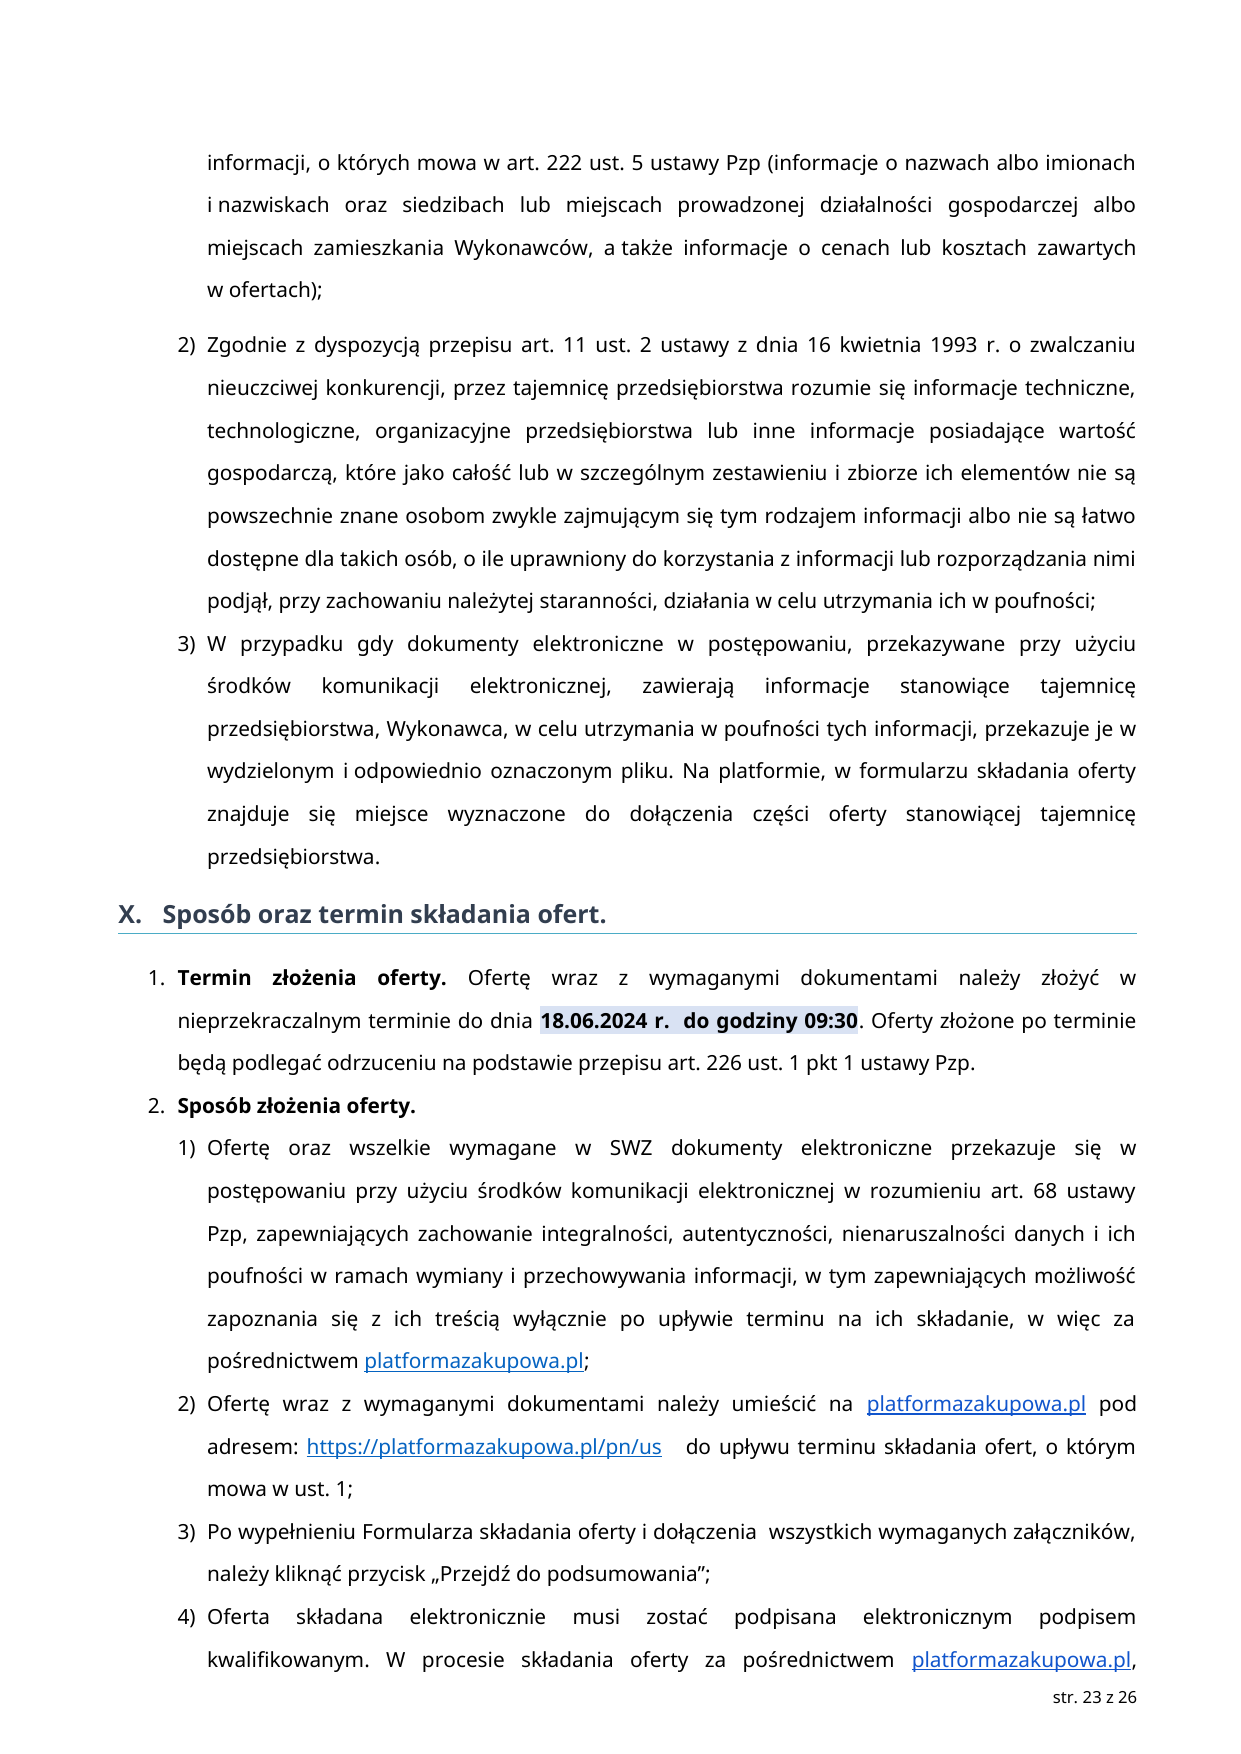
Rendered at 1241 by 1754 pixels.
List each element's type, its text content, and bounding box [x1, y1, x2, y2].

subtitle Ofertę wraz z wymaganymi dokumentami należy umieścić na platformazakupowa.pl pod adresem: https://platformazakupowa.pl/pn/us do upływu terminu składania ofert, o którym mowa w ust. 1; [177, 1389, 1137, 1503]
subtitle Termin złożenia oferty. Ofertę wraz z wymaganymi dokumentami należy złożyć w nieprzekraczalnym terminie do dnia 18.06.2024 r. do godziny 09:30. Oferty złożone po terminie będą podlegać odrzuceniu na podstawie przepisu art. 226 ust. 1 pkt 1 ustawy Pzp. [148, 963, 1137, 1077]
subtitle Ofertę oraz wszelkie wymagane w SWZ dokumenty elektroniczne przekazuje się w postępowaniu przy użyciu środków komunikacji elektronicznej w rozumieniu art. 68 ustawy Pzp, zapewniających zachowanie integralności, autentyczności, nienaruszalności danych i ich poufności w ramach wymiany i przechowywania informacji, w tym zapewniających możliwość zapoznania się z ich treścią wyłącznie po upływie terminu na ich składanie, w więc za pośrednictwem platformazakupowa.pl; [177, 1133, 1137, 1375]
subtitle Sposób złożenia oferty. [148, 1091, 1137, 1119]
subtitle W przypadku gdy dokumenty elektroniczne w postępowaniu, przekazywane przy użyciu środków komunikacji elektronicznej, zawierają informacje stanowiące tajemnicę przedsiębiorstwa, Wykonawca, w celu utrzymania w poufności tych informacji, przekazuje je w wydzielonym i odpowiednio oznaczonym pliku. Na platformie, w formularzu składania oferty znajduje się miejsce wyznaczone do dołączenia części oferty stanowiącej tajemnicę przedsiębiorstwa. [177, 629, 1137, 870]
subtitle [177, 1602, 1137, 1673]
subtitle Zgodnie z dyspozycją przepisu art. 11 ust. 2 ustawy z dnia 16 kwietnia 1993 r. o zwalczaniu nieuczciwej konkurencji, przez tajemnicę przedsiębiorstwa rozumie się informacje techniczne, technologiczne, organizacyjne przedsiębiorstwa lub inne informacje posiadające wartość gospodarczą, które jako całość lub w szczególnym zestawieniu i zbiorze ich elementów nie są powszechnie znane osobom zwykle zajmującym się tym rodzajem informacji albo nie są łatwo dostępne dla takich osób, o ile uprawniony do korzystania z informacji lub rozporządzania nimi podjął, przy zachowaniu należytej staranności, działania w celu utrzymania ich w poufności; [177, 331, 1137, 615]
subtitle Po wypełnieniu Formularza składania oferty i dołączenia wszystkich wymaganych załączników, należy kliknąć przycisk „Przejdź do podsumowania”; [177, 1517, 1137, 1588]
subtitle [177, 148, 1137, 304]
subtitle Sposób oraz termin składania ofert. [118, 897, 1137, 933]
